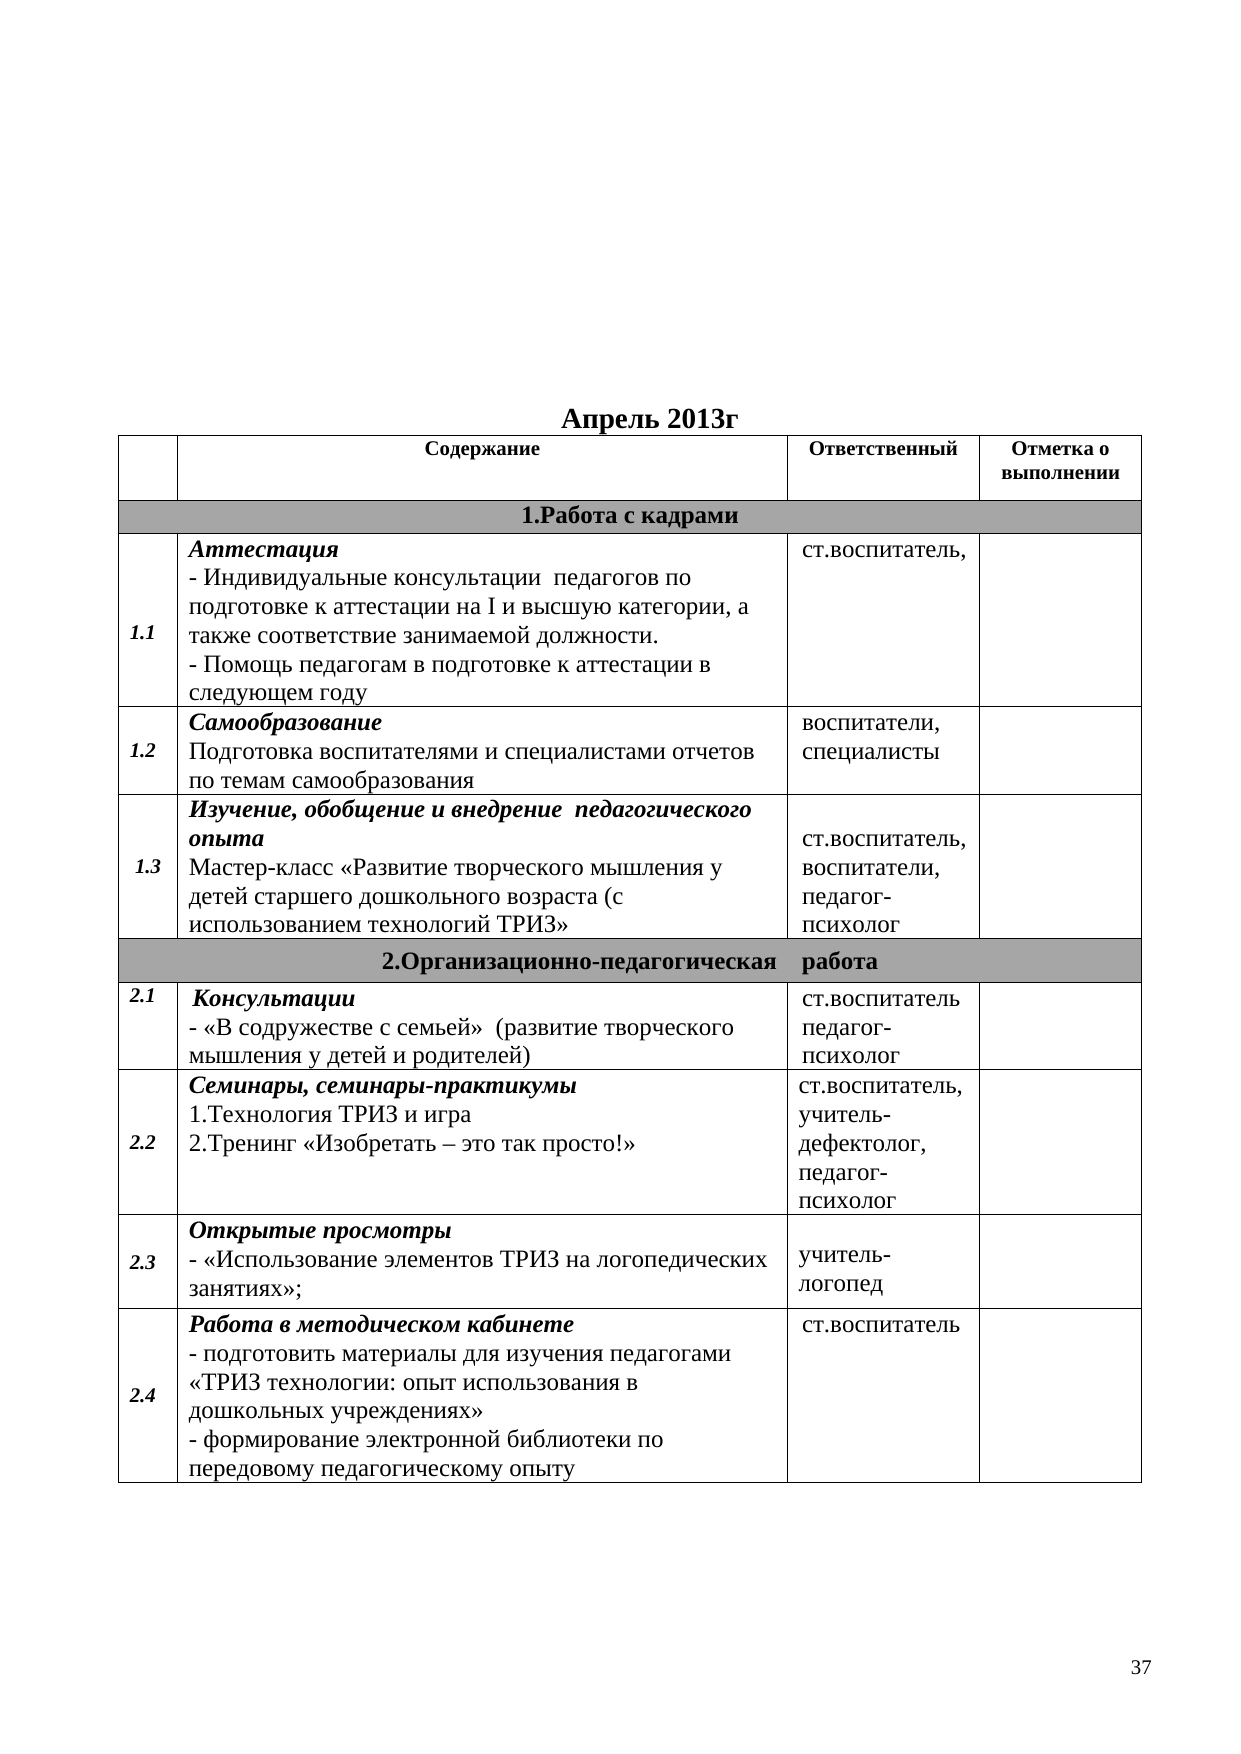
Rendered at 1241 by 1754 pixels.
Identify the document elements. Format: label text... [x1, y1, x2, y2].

table_cell ст.воспитатель, [788, 534, 979, 706]
table_cell ст.воспитатель педагог-психолог [788, 983, 979, 1069]
table_cell [980, 795, 1141, 938]
table_cell [980, 534, 1141, 706]
table_cell Семинары, семинары-практикумы 1.Технология ТРИЗ и игра 2.Тренинг «Изобретать – это так просто!» [178, 1070, 787, 1214]
table_cell Консультации - «В содружестве с семьей» (развитие творческого мышления у детей и родителей) [178, 983, 787, 1069]
table_cell 1.2 [119, 707, 177, 793]
table_cell Открытые просмотры - «Использование элементов ТРИЗ на логопедических занятиях»; [178, 1215, 787, 1308]
table_cell 2.2 [119, 1070, 177, 1214]
table_cell 1.1 [119, 534, 177, 706]
table_cell [980, 707, 1141, 793]
table_cell [980, 983, 1141, 1069]
table_cell 2.Организационно-педагогическая работа [119, 939, 1141, 982]
table_cell 2.1 [119, 983, 177, 1069]
table_cell 2.4 [119, 1309, 177, 1482]
table_cell 1.3 [119, 795, 177, 938]
table_cell ст.воспитатель, воспитатели, педагог-психолог [788, 795, 979, 938]
table_cell Изучение, обобщение и внедрение педагогического опыта Мастер-класс «Развитие творческого мышления у детей старшего дошкольного возраста (с использованием технологий ТРИЗ» [178, 795, 787, 938]
table_cell Аттестация - Индивидуальные консультации педагогов по подготовке к аттестации на I и высшую категории, а также соответствие занимаемой должности. - Помощь педагогам в подготовке к аттестации в следующем году [178, 534, 787, 706]
table_header Содержание [178, 436, 787, 499]
text Апрель 2013г [148, 401, 1152, 434]
table_header Отметка о выполнении [980, 436, 1141, 499]
table_cell ст.воспитатель, учитель-дефектолог, педагог-психолог [788, 1070, 979, 1214]
table_cell учитель-логопед [788, 1215, 979, 1308]
table_cell Работа в методическом кабинете - подготовить материалы для изучения педагогами «ТРИЗ технологии: опыт использования в дошкольных учреждениях» - формирование электронной библиотеки по передовому педагогическому опыту [178, 1309, 787, 1482]
table_cell ст.воспитатель [788, 1309, 979, 1482]
table_cell [980, 1215, 1141, 1308]
table_cell Самообразование Подготовка воспитателями и специалистами отчетов по темам самообразования [178, 707, 787, 793]
table_cell 1.Работа с кадрами [119, 501, 1141, 533]
table_cell воспитатели, специалисты [788, 707, 979, 793]
table_header [119, 436, 177, 499]
table_cell [980, 1309, 1141, 1482]
table_cell 2.3 [119, 1215, 177, 1308]
table_cell [980, 1070, 1141, 1214]
table_header Ответственный [788, 436, 979, 499]
